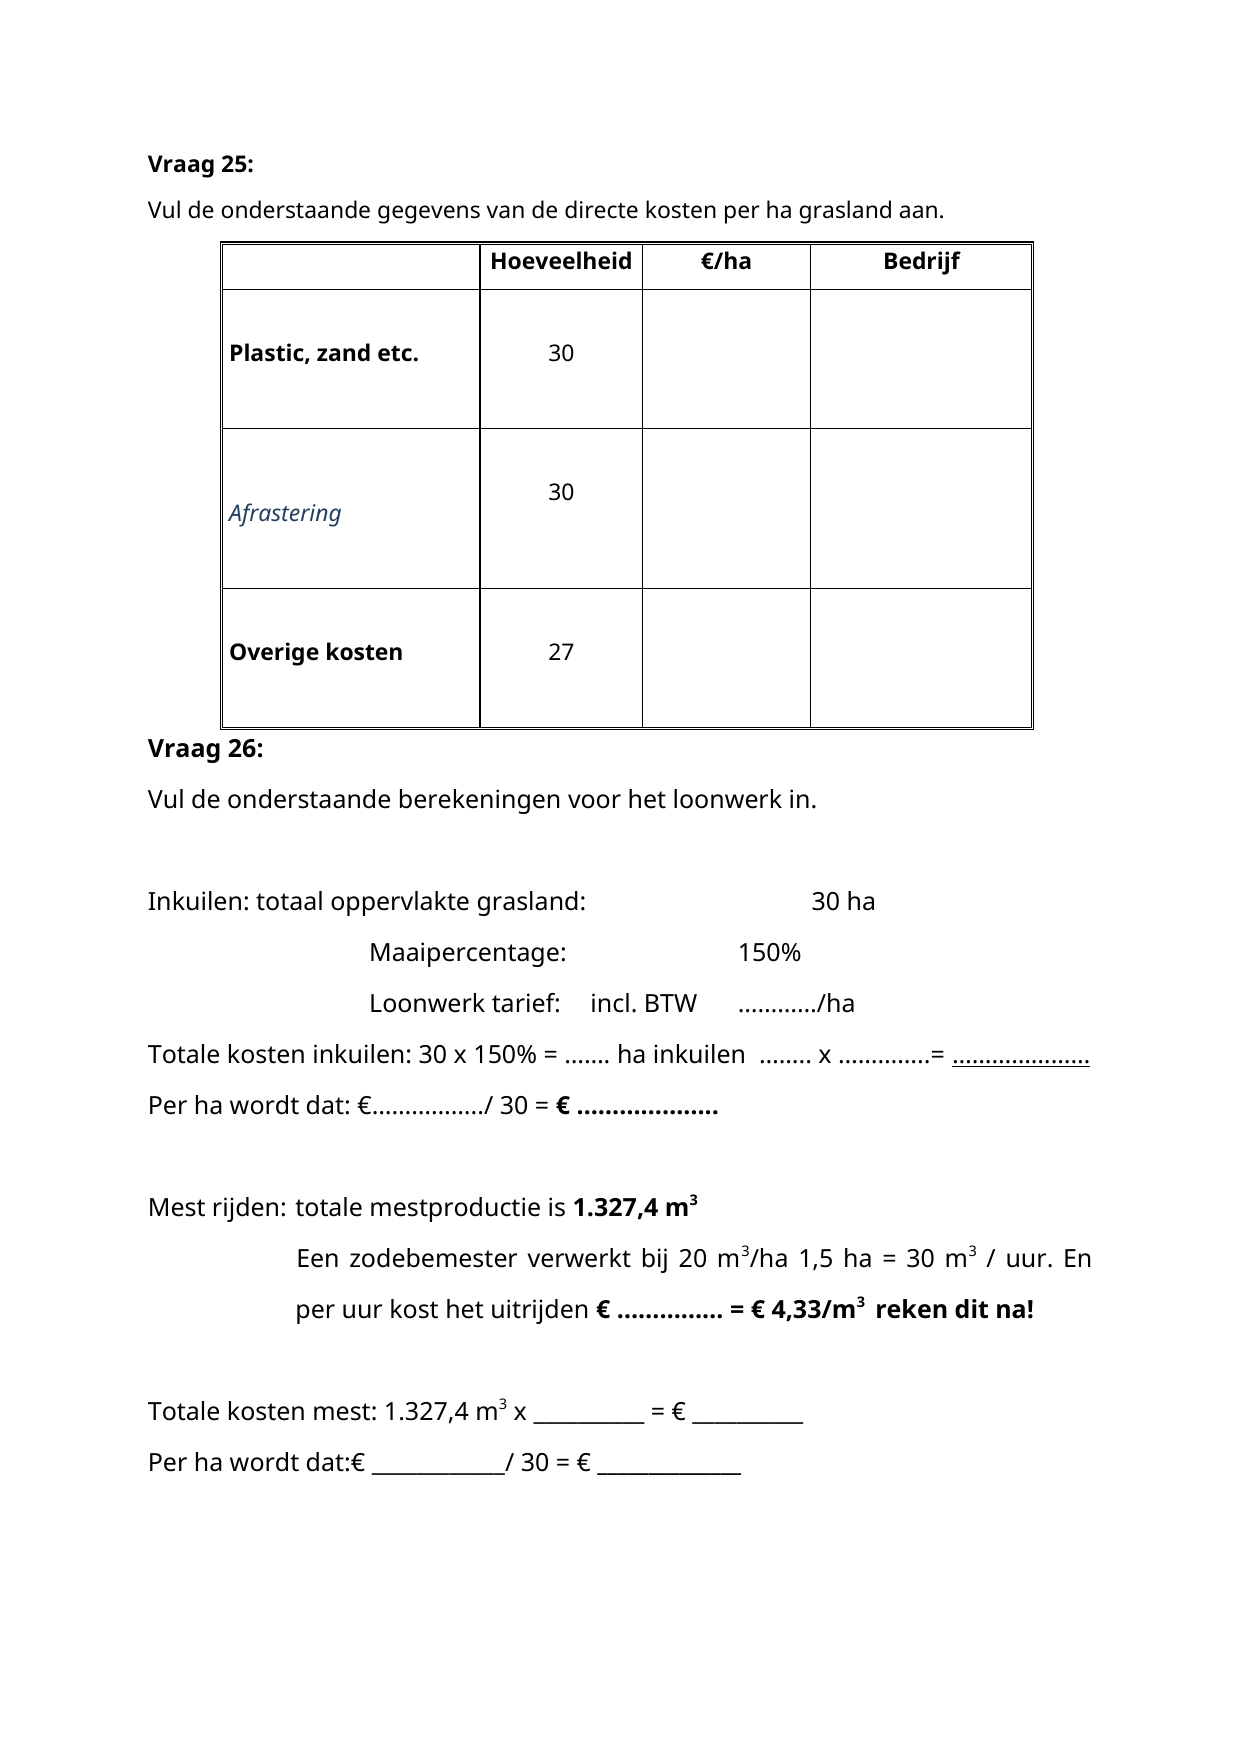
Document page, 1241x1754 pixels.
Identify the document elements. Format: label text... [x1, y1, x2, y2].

text Mest rijden: totale mestproductie is 1.327,4 m3 [148, 1190, 1093, 1224]
table_cell Afrastering [223, 429, 479, 588]
table_cell [643, 429, 810, 588]
table_cell [811, 429, 1031, 588]
text Totale kosten mest: 1.327,4 m3 x __________ = € __________ [148, 1394, 1093, 1428]
table_header Bedrijf [811, 245, 1031, 289]
text Vraag 25: [148, 148, 1093, 179]
text Per ha wordt dat:€ ____________/ 30 = € ______________ [148, 1445, 1093, 1479]
text Totale kosten inkuilen: 30 x 150% = ……. ha inkuilen …….. x …………..= ………………… [148, 1037, 1093, 1071]
table_cell 27 [481, 589, 642, 727]
table_cell 30 [481, 429, 642, 588]
table_cell [811, 589, 1031, 727]
table_cell [643, 589, 810, 727]
table_cell 30 [481, 290, 642, 428]
table_header Hoeveelheid [481, 245, 642, 289]
table_cell [811, 290, 1031, 428]
table_cell [643, 290, 810, 428]
table_cell Plastic, zand etc. [223, 290, 479, 428]
text Een zodebemester verwerkt bij 20 m3/ha 1,5 ha = 30 m3 / uur. En per uur kost het uitrijden € …………… = € 4,33/m3 reken dit na! [295, 1241, 1093, 1326]
text Inkuilen: totaal oppervlakte grasland: 30 ha [148, 883, 1093, 918]
text Vraag 26: [148, 294, 1093, 764]
text Per ha wordt dat: €……………../ 30 = € ……………….. [148, 1088, 1093, 1122]
table_header €/ha [643, 245, 810, 289]
table_header [223, 245, 479, 289]
text Vul de onderstaande berekeningen voor het loonwerk in. [148, 781, 1093, 816]
text Maaipercentage: 150% [148, 934, 1093, 969]
text Loonwerk tarief: incl. BTW …………/ha [148, 986, 1093, 1020]
text Vul de onderstaande gegevens van de directe kosten per ha grasland aan. [148, 194, 1093, 226]
table_cell Overige kosten [223, 589, 479, 727]
